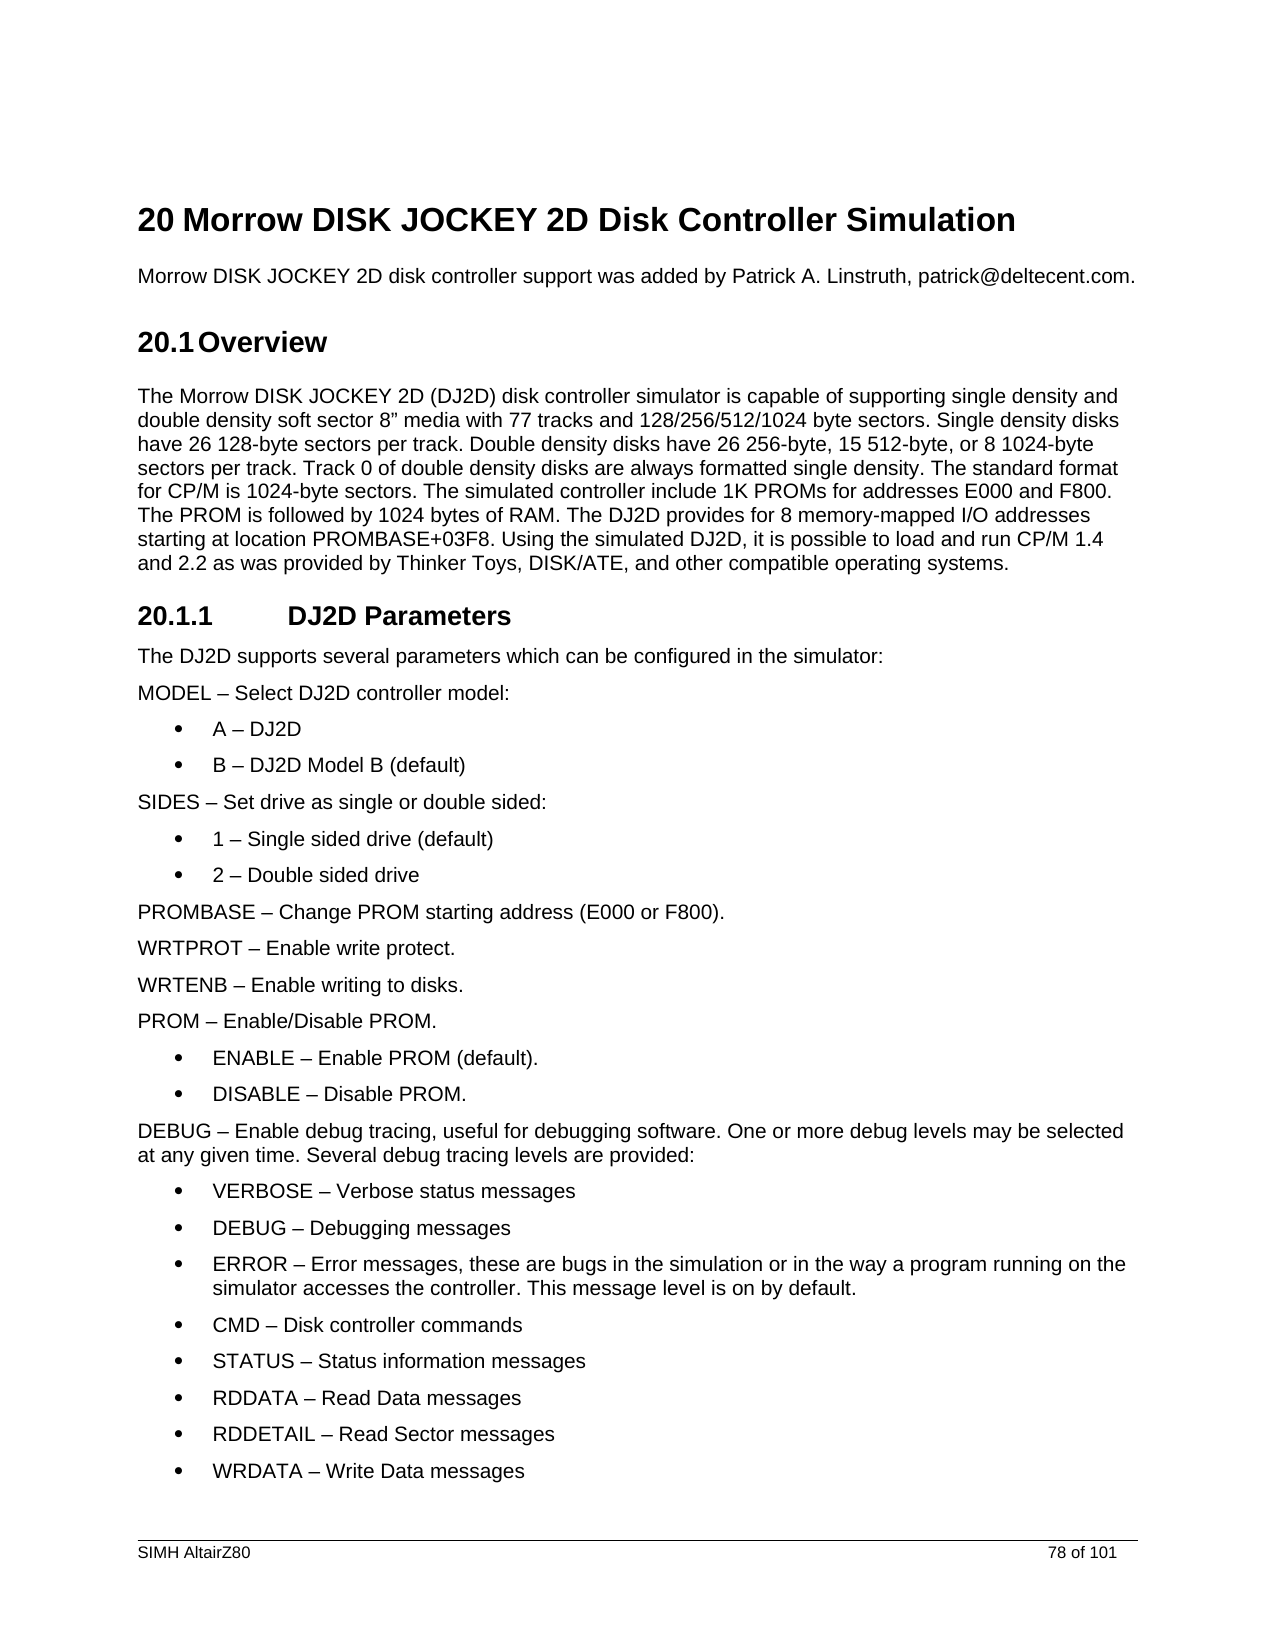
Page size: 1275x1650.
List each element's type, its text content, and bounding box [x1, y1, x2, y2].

list ERROR – Error messages, these are bugs in the simulation or in the way a program running on the simulator accesses the controller. This message level is on by default. [175, 1252, 1138, 1300]
list 2 – Double sided drive [175, 863, 1138, 887]
list 1 – Single sided drive (default) [175, 826, 1138, 850]
list B – DJ2D Model B (default) [175, 753, 1138, 777]
list STATUS – Status information messages [175, 1349, 1138, 1373]
list CMD – Disk controller commands [175, 1312, 1138, 1337]
subtitle DJ2D Parameters [137, 600, 1138, 631]
text MODEL – Select DJ2D controller model: [137, 680, 1138, 704]
list DISABLE – Disable PROM. [175, 1082, 1138, 1106]
text PROMBASE – Change PROM starting address (E000 or F800). [137, 899, 1138, 923]
text DEBUG – Enable debug tracing, useful for debugging software. One or more debug levels may be selected at any given time. Several debug tracing levels are provided: [137, 1118, 1138, 1166]
list ENABLE – Enable PROM (default). [175, 1045, 1138, 1069]
list A – DJ2D [175, 717, 1138, 741]
text The DJ2D supports several parameters which can be configured in the simulator: [137, 644, 1138, 668]
text Morrow DISK JOCKEY 2D disk controller support was added by Patrick A. Linstruth, patrick@deltecent.com. [137, 263, 1138, 287]
text WRTENB – Enable writing to disks. [137, 972, 1138, 996]
list WRDATA – Write Data messages [175, 1459, 1138, 1483]
text WRTPROT – Enable write protect. [137, 936, 1138, 960]
text SIDES – Set drive as single or double sided: [137, 790, 1138, 814]
text The Morrow DISK JOCKEY 2D (DJ2D) disk controller simulator is capable of supporting single density and double density soft sector 8” media with 77 tracks and 128/256/512/1024 byte sectors. Single density disks have 26 128-byte sectors per track. Double density disks have 26 256-byte, 15 512-byte, or 8 1024-byte sectors per track. Track 0 of double density disks are always formatted single density. The standard format for CP/M is 1024-byte sectors. The simulated controller include 1K PROMs for addresses E000 and F800. The PROM is followed by 1024 bytes of RAM. The DJ2D provides for 8 memory-mapped I/O addresses starting at location PROMBASE+03F8. Using the simulated DJ2D, it is possible to load and run CP/M 1.4 and 2.2 as was provided by Thinker Toys, DISK/ATE, and other compatible operating systems. [137, 383, 1138, 575]
list VERBOSE – Verbose status messages [175, 1179, 1138, 1203]
list RDDATA – Read Data messages [175, 1386, 1138, 1410]
subtitle Morrow DISK JOCKEY 2D Disk Controller Simulation [137, 200, 1138, 238]
text PROM – Enable/Disable PROM. [137, 1009, 1138, 1033]
list RDDETAIL – Read Sector messages [175, 1422, 1138, 1446]
subtitle Overview [137, 325, 1138, 358]
list DEBUG – Debugging messages [175, 1215, 1138, 1239]
